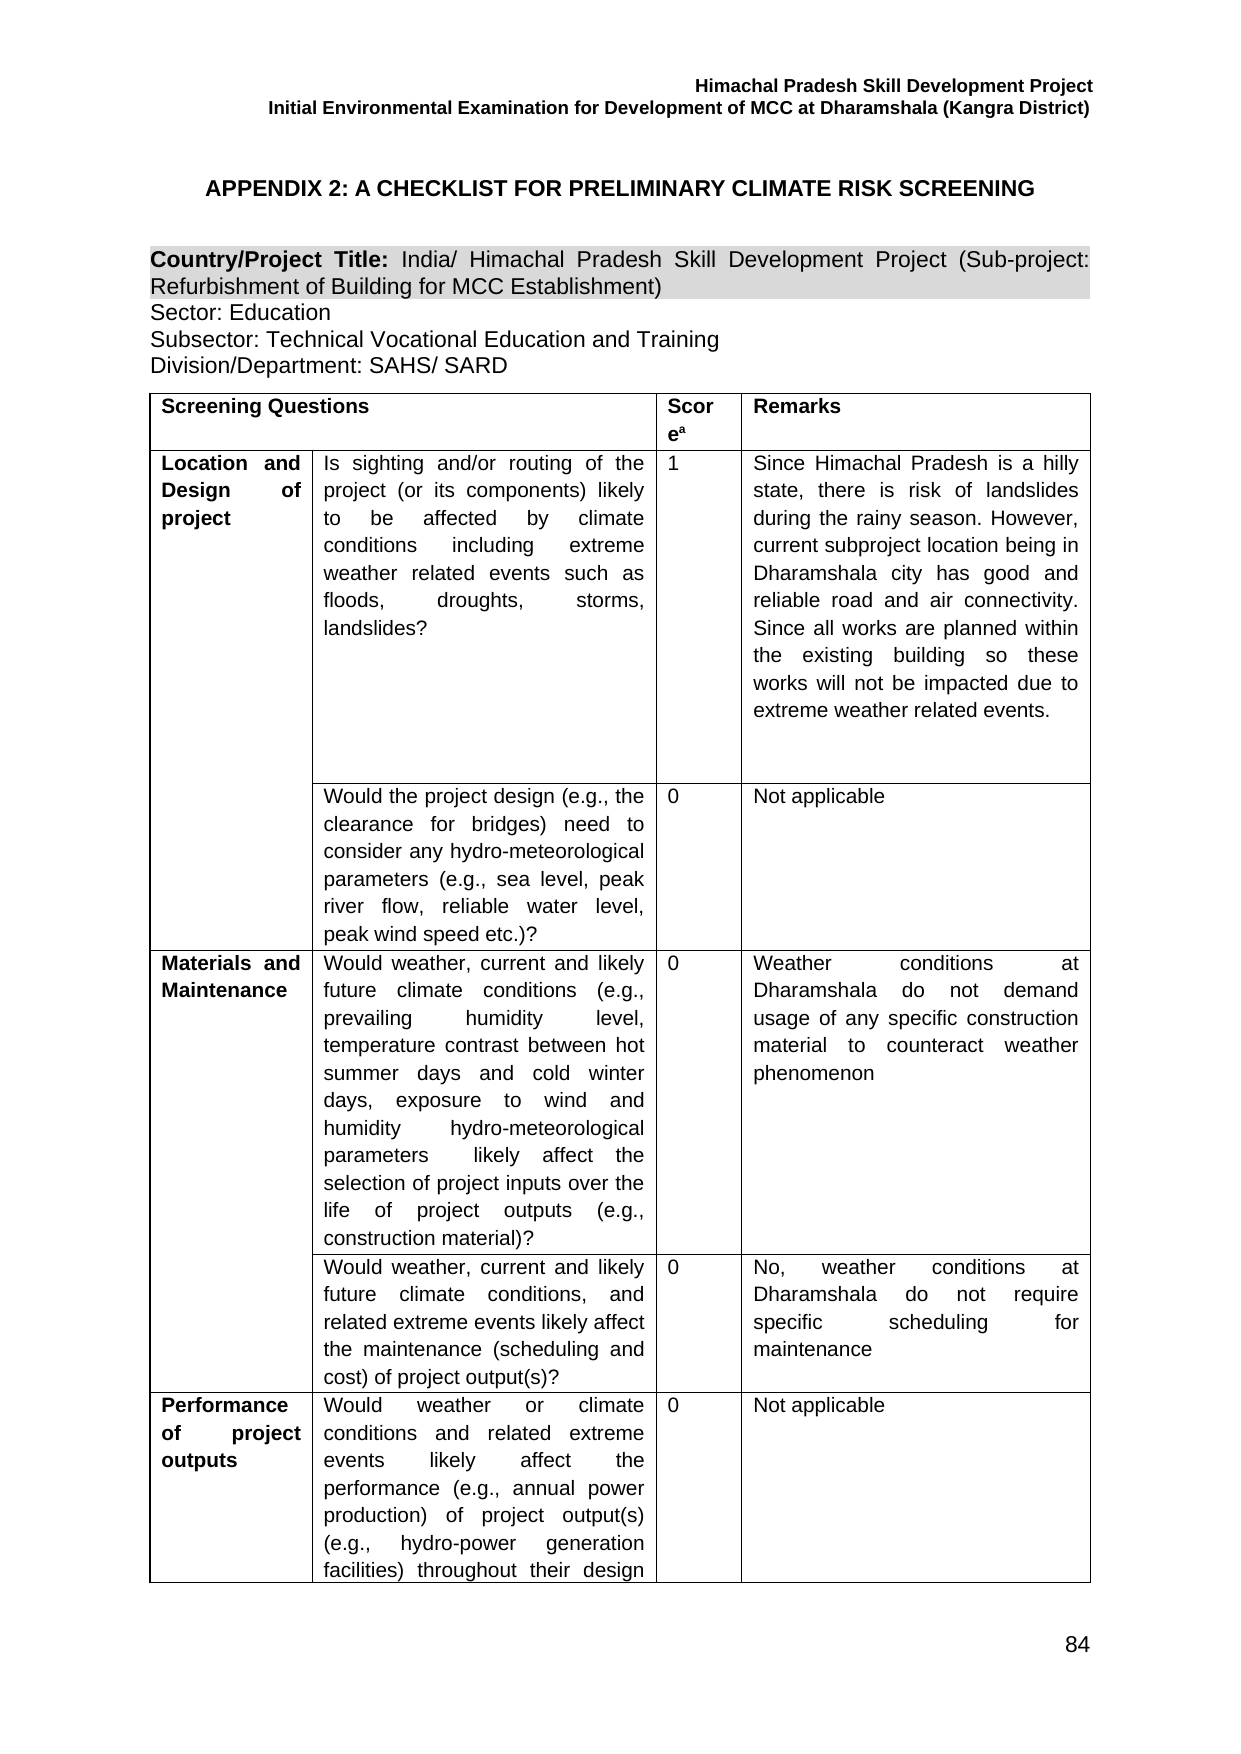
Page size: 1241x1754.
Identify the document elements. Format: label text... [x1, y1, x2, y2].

text Division/Department: SAHS/ SARD [150, 352, 1090, 378]
table_cell Since Himachal Pradesh is a hilly state, there is risk of landslides during the rainy season. However, current subproject location being in Dharamshala city has good and reliable road and air connectivity. Since all works are planned within the existing building so these works will not be impacted due to extreme weather related events. [742, 451, 1090, 783]
table_cell 0 [657, 784, 741, 949]
table_header Remarks [742, 394, 1090, 449]
table_cell 0 [657, 1255, 741, 1392]
table_cell Would weather, current and likely future climate conditions (e.g., prevailing humidity level, temperature contrast between hot summer days and cold winter days, exposure to wind and humidity hydro-meteorological parameters likely affect the selection of project inputs over the life of project outputs (e.g., construction material)? [313, 951, 656, 1253]
table_cell Not applicable [742, 784, 1090, 949]
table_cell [313, 1393, 656, 1582]
table_cell No, weather conditions at Dharamshala do not require specific scheduling for maintenance [742, 1255, 1090, 1392]
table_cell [151, 1393, 312, 1582]
table_cell 1 [657, 451, 741, 783]
table_header Screening Questions [151, 394, 656, 449]
table_cell Would the project design (e.g., the clearance for bridges) need to consider any hydro-meteorological parameters (e.g., sea level, peak river flow, reliable water level, peak wind speed etc.)? [313, 784, 656, 949]
table_cell Not applicable [742, 1393, 1090, 1582]
text Sector: Education [150, 299, 1090, 326]
table_cell Would weather, current and likely future climate conditions, and related extreme events likely affect the maintenance (scheduling and cost) of project output(s)? [313, 1255, 656, 1392]
table_cell 0 [657, 1393, 741, 1582]
subtitle Appendix 2: A Checklist for Preliminary Climate Risk Screening [150, 175, 1090, 201]
table_cell 0 [657, 951, 741, 1253]
table_header Scorea [657, 394, 741, 449]
table_cell Weather conditions at Dharamshala do not demand usage of any specific construction material to counteract weather phenomenon [742, 951, 1090, 1253]
text Subsector: Technical Vocational Education and Training [150, 326, 1090, 352]
table_cell Is sighting and/or routing of the project (or its components) likely to be affected by climate conditions including extreme weather related events such as floods, droughts, storms, landslides? [313, 451, 656, 783]
table_cell Location and Design of project [151, 451, 312, 949]
table_cell Materials and Maintenance [151, 951, 312, 1392]
text Country/Project Title: India/ Himachal Pradesh Skill Development Project (Sub-project: Refurbishment of Building for MCC Establishment) [150, 246, 1090, 299]
